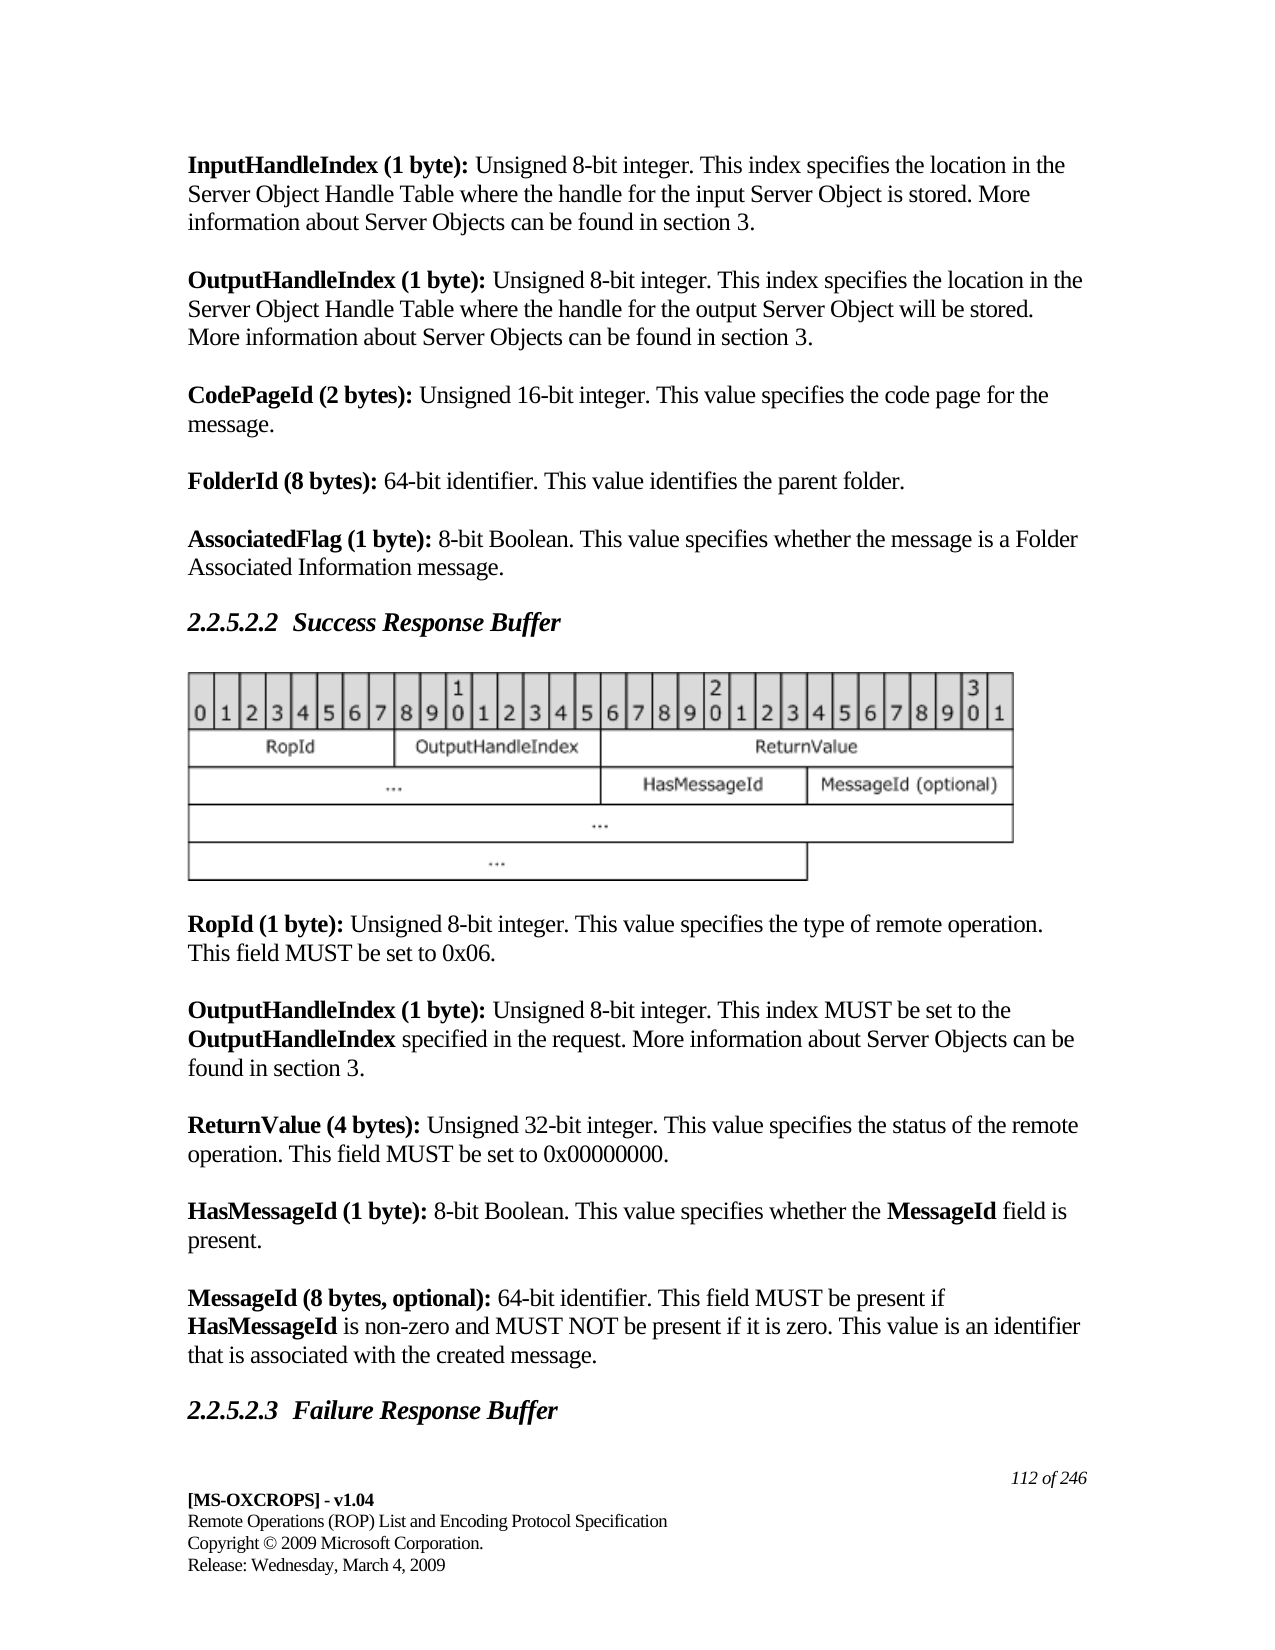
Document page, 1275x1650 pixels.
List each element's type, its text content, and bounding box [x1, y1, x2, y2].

text FolderId (8 bytes): 64-bit identifier. This value identifies the parent folder. [187, 466, 1087, 495]
picture [187, 672, 1014, 881]
text AssociatedFlag (1 byte): 8-bit Boolean. This value specifies whether the message is a Folder Associated Information message. [187, 524, 1087, 581]
text ReturnValue (4 bytes): Unsigned 32-bit integer. This value specifies the status of the remote operation. This field MUST be set to 0x00000000. [187, 1110, 1087, 1168]
subtitle Success Response Buffer [187, 606, 1087, 637]
text OutputHandleIndex (1 byte): Unsigned 8-bit integer. This index specifies the location in the Server Object Handle Table where the handle for the output Server Object will be stored. More information about Server Objects can be found in section 3. [187, 265, 1087, 351]
text MessageId (8 bytes, optional): 64-bit identifier. This field MUST be present if HasMessageId is non-zero and MUST NOT be present if it is zero. This value is an identifier that is associated with the created message. [187, 1283, 1087, 1369]
subtitle Failure Response Buffer [187, 1394, 1087, 1425]
text RopId (1 byte): Unsigned 8-bit integer. This value specifies the type of remote operation. This field MUST be set to 0x06. [187, 909, 1087, 966]
text InputHandleIndex (1 byte): Unsigned 8-bit integer. This index specifies the location in the Server Object Handle Table where the handle for the input Server Object is stored. More information about Server Objects can be found in section 3. [187, 150, 1087, 236]
text CodePageId (2 bytes): Unsigned 16-bit integer. This value specifies the code page for the message. [187, 380, 1087, 437]
text OutputHandleIndex (1 byte): Unsigned 8-bit integer. This index MUST be set to the OutputHandleIndex specified in the request. More information about Server Objects can be found in section 3. [187, 995, 1087, 1081]
text HasMessageId (1 byte): 8-bit Boolean. This value specifies whether the MessageId field is present. [187, 1196, 1087, 1254]
